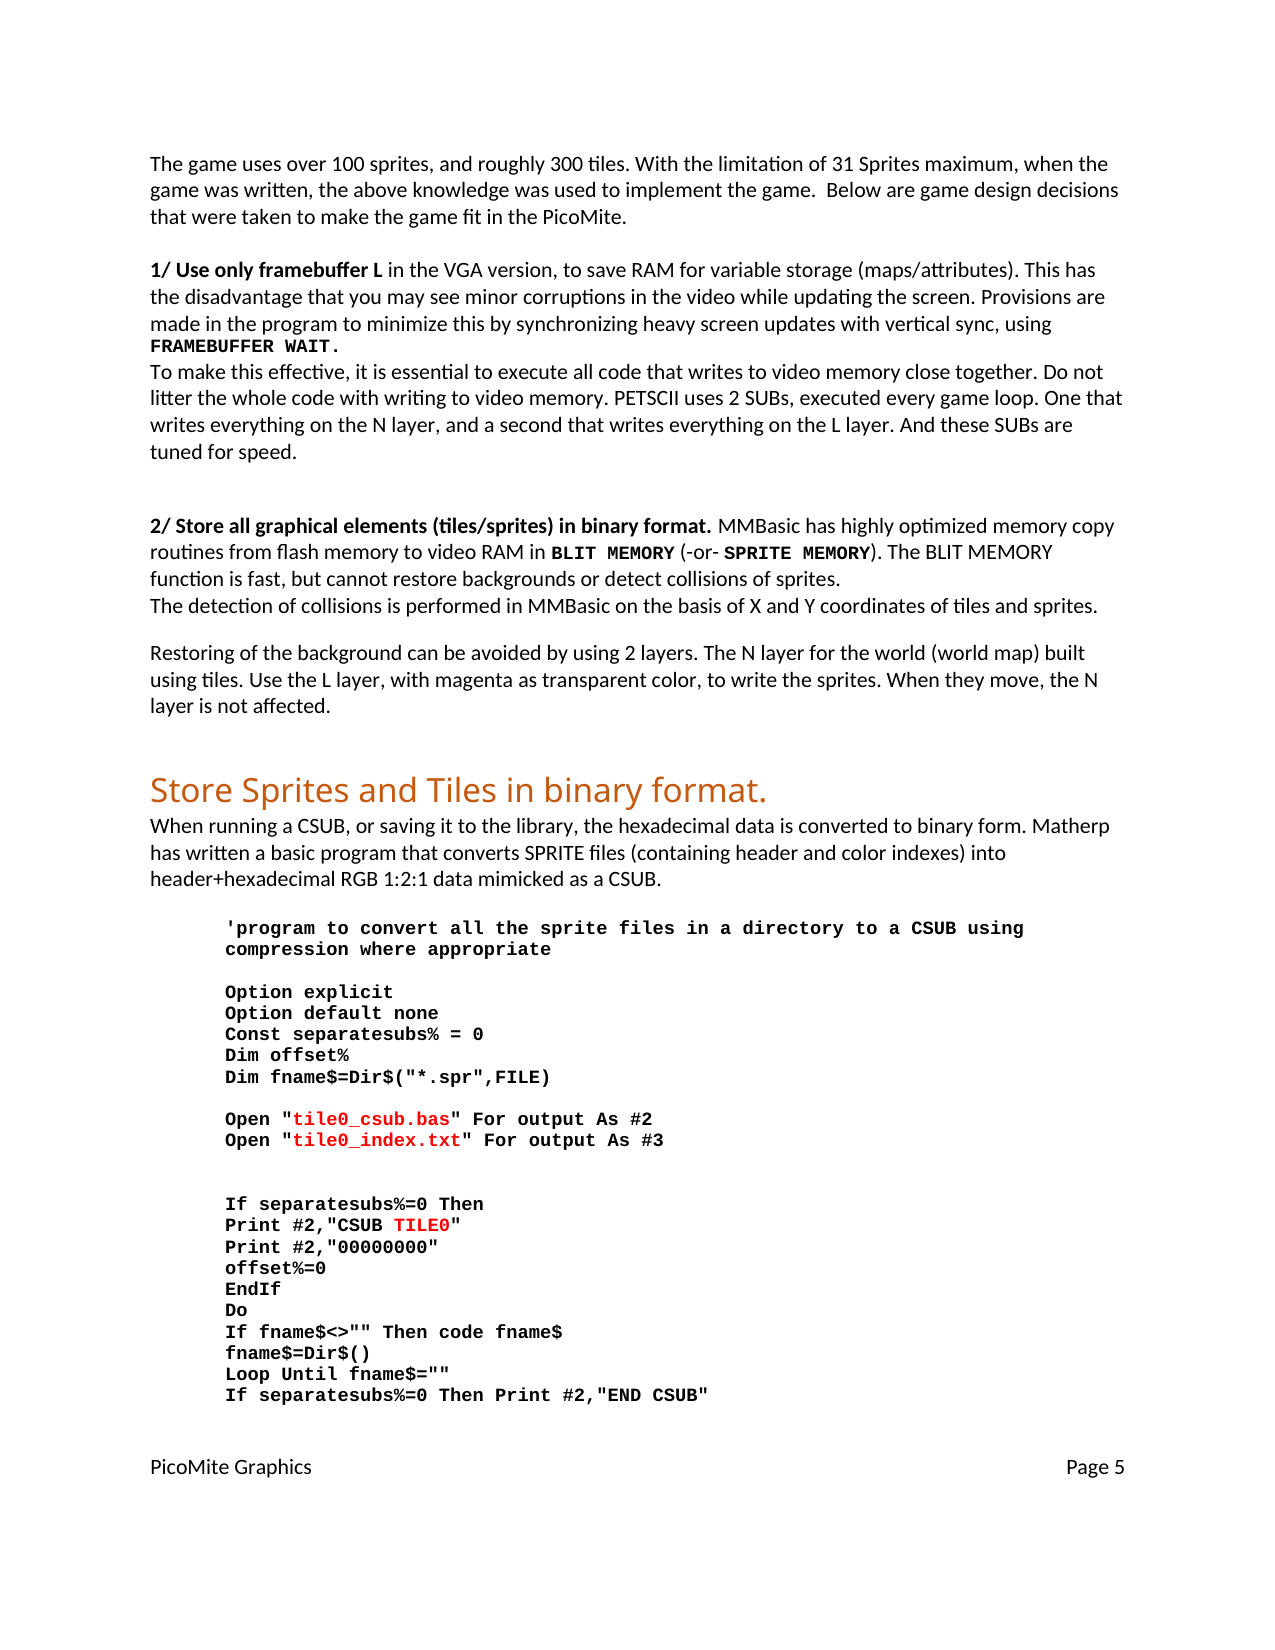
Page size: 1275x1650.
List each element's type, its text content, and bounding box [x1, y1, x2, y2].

text Print #2,"00000000" [225, 1237, 1125, 1259]
text The game uses over 100 sprites, and roughly 300 tiles. With the limitation of 31 Sprites maximum, when the game was written, the above knowledge was used to implement the game. Below are game design decisions that were taken to make the game fit in the PicoMite. [150, 150, 1125, 230]
text Restoring of the background can be avoided by using 2 layers. The N layer for the world (world map) built using tiles. Use the L layer, with magenta as transparent color, to write the sprites. When they move, the N layer is not affected. [150, 639, 1125, 719]
text Const separatesubs% = 0 [225, 1025, 1125, 1046]
text Open "tile0_index.txt" For output As #3 [225, 1131, 1125, 1152]
text fname$=Dir$() [225, 1344, 1125, 1365]
text Open "tile0_csub.bas" For output As #2 [225, 1110, 1125, 1131]
text Dim offset% [225, 1046, 1125, 1067]
text EndIf [225, 1280, 1125, 1301]
text Option explicit [225, 982, 1125, 1004]
text The detection of collisions is performed in MMBasic on the basis of X and Y coordinates of tiles and sprites. [150, 592, 1125, 619]
text If separatesubs%=0 Then Print #2,"END CSUB" [225, 1386, 1125, 1407]
text If separatesubs%=0 Then [225, 1195, 1125, 1216]
text If fname$<>"" Then code fname$ [225, 1322, 1125, 1344]
text 'program to convert all the sprite files in a directory to a CSUB using compression where appropriate [225, 919, 1125, 961]
text Do [225, 1301, 1125, 1322]
text When running a CSUB, or saving it to the library, the hexadecimal data is converted to binary form. Matherp has written a basic program that converts SPRITE files (containing header and color indexes) into header+hexadecimal RGB 1:2:1 data mimicked as a CSUB. [150, 812, 1125, 892]
text To make this effective, it is essential to execute all code that writes to video memory close together. Do not litter the whole code with writing to video memory. PETSCII uses 2 SUBs, executed every game loop. One that writes everything on the N layer, and a second that writes everything on the L layer. And these SUBs are tuned for speed. [150, 358, 1125, 464]
text Loop Until fname$="" [225, 1365, 1125, 1386]
text offset%=0 [225, 1259, 1125, 1280]
text 1/ Use only framebuffer L in the VGA version, to save RAM for variable storage (maps/attributes). This has the disadvantage that you may see minor corruptions in the video while updating the screen. Provisions are made in the program to minimize this by synchronizing heavy screen updates with vertical sync, using FRAMEBUFFER WAIT. [150, 257, 1125, 358]
text 2/ Store all graphical elements (tiles/sprites) in binary format. MMBasic has highly optimized memory copy routines from flash memory to video RAM in BLIT MEMORY (-or- SPRITE MEMORY). The BLIT MEMORY function is fast, but cannot restore backgrounds or detect collisions of sprites. [150, 512, 1125, 592]
text Option default none [225, 1004, 1125, 1025]
text Print #2,"CSUB TILE0" [225, 1216, 1125, 1237]
subtitle Store Sprites and Tiles in binary format. [150, 767, 1125, 812]
text Dim fname$=Dir$("*.spr",FILE) [225, 1067, 1125, 1089]
